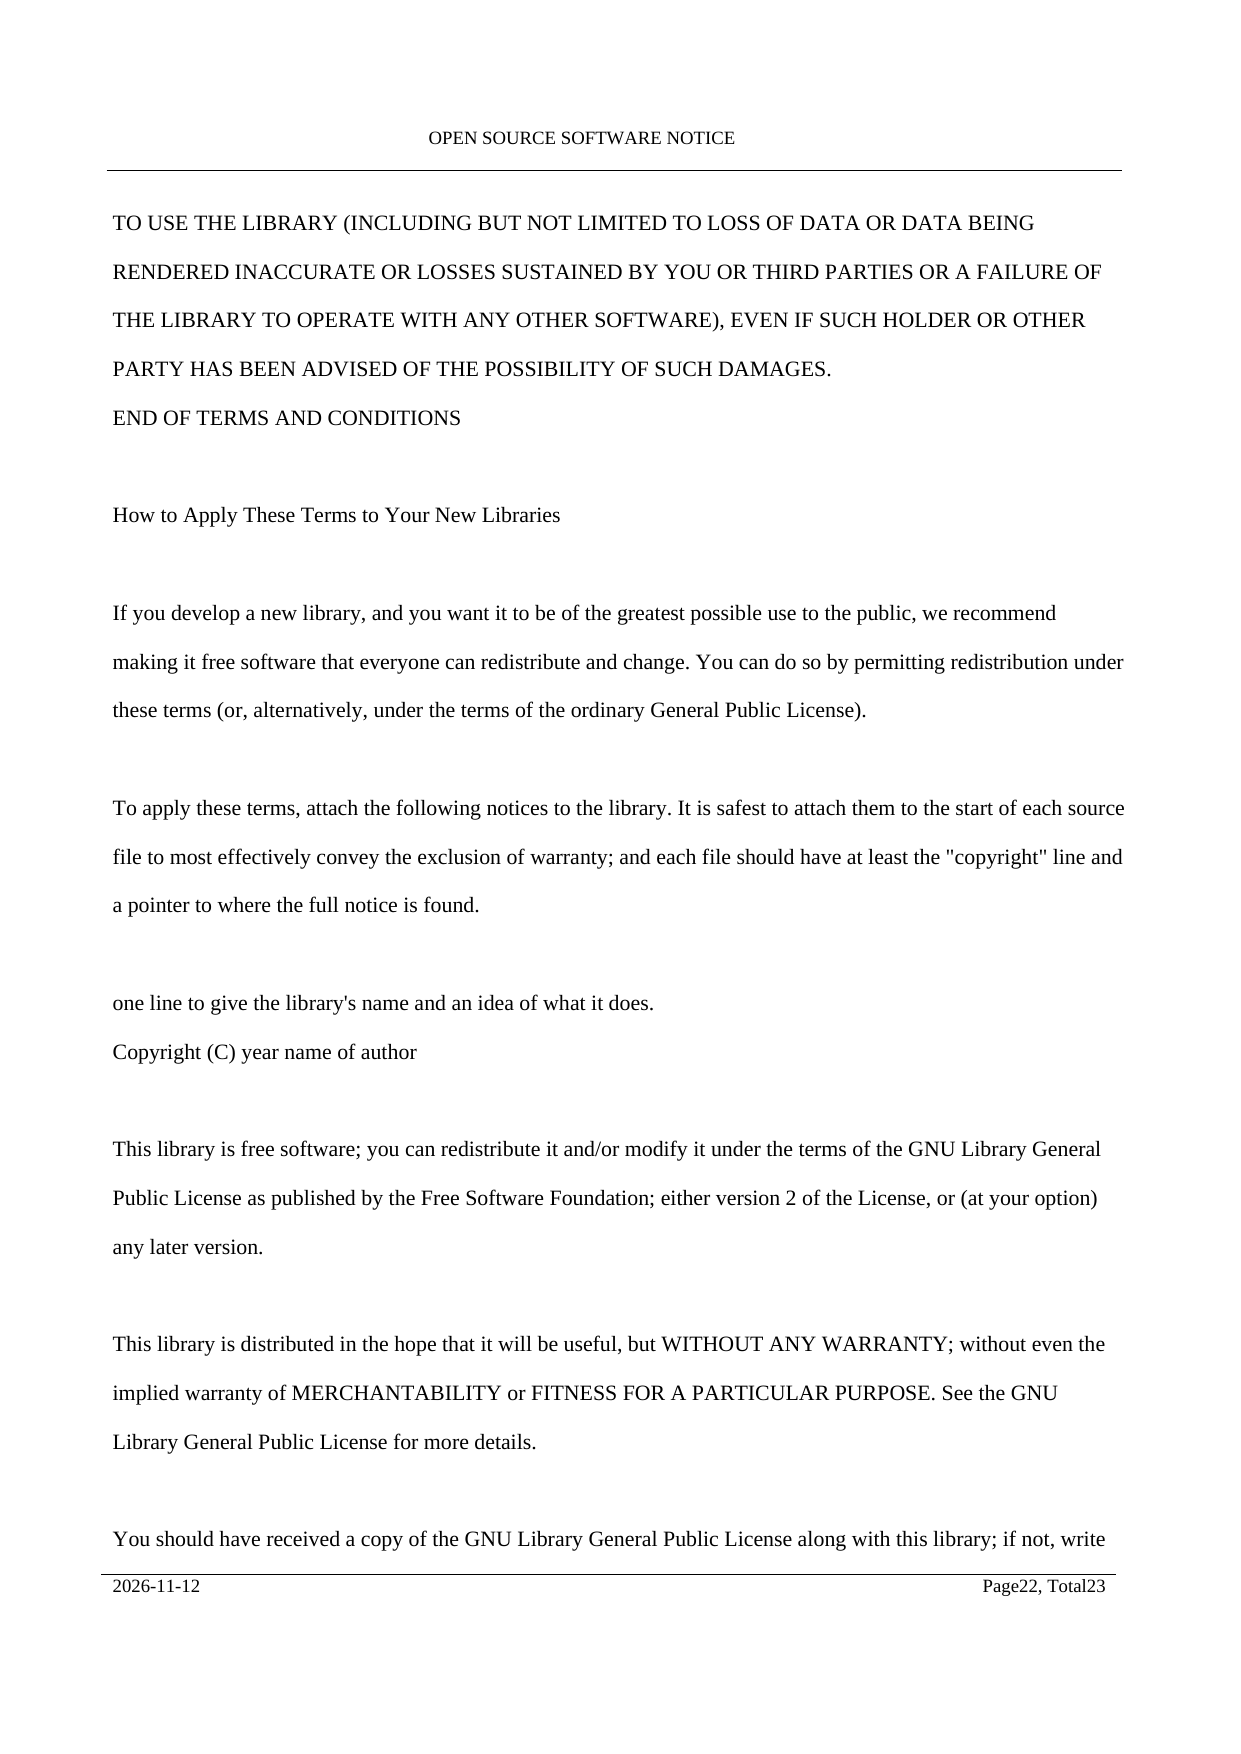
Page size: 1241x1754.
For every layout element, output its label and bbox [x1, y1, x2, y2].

text [112, 206, 1128, 1555]
